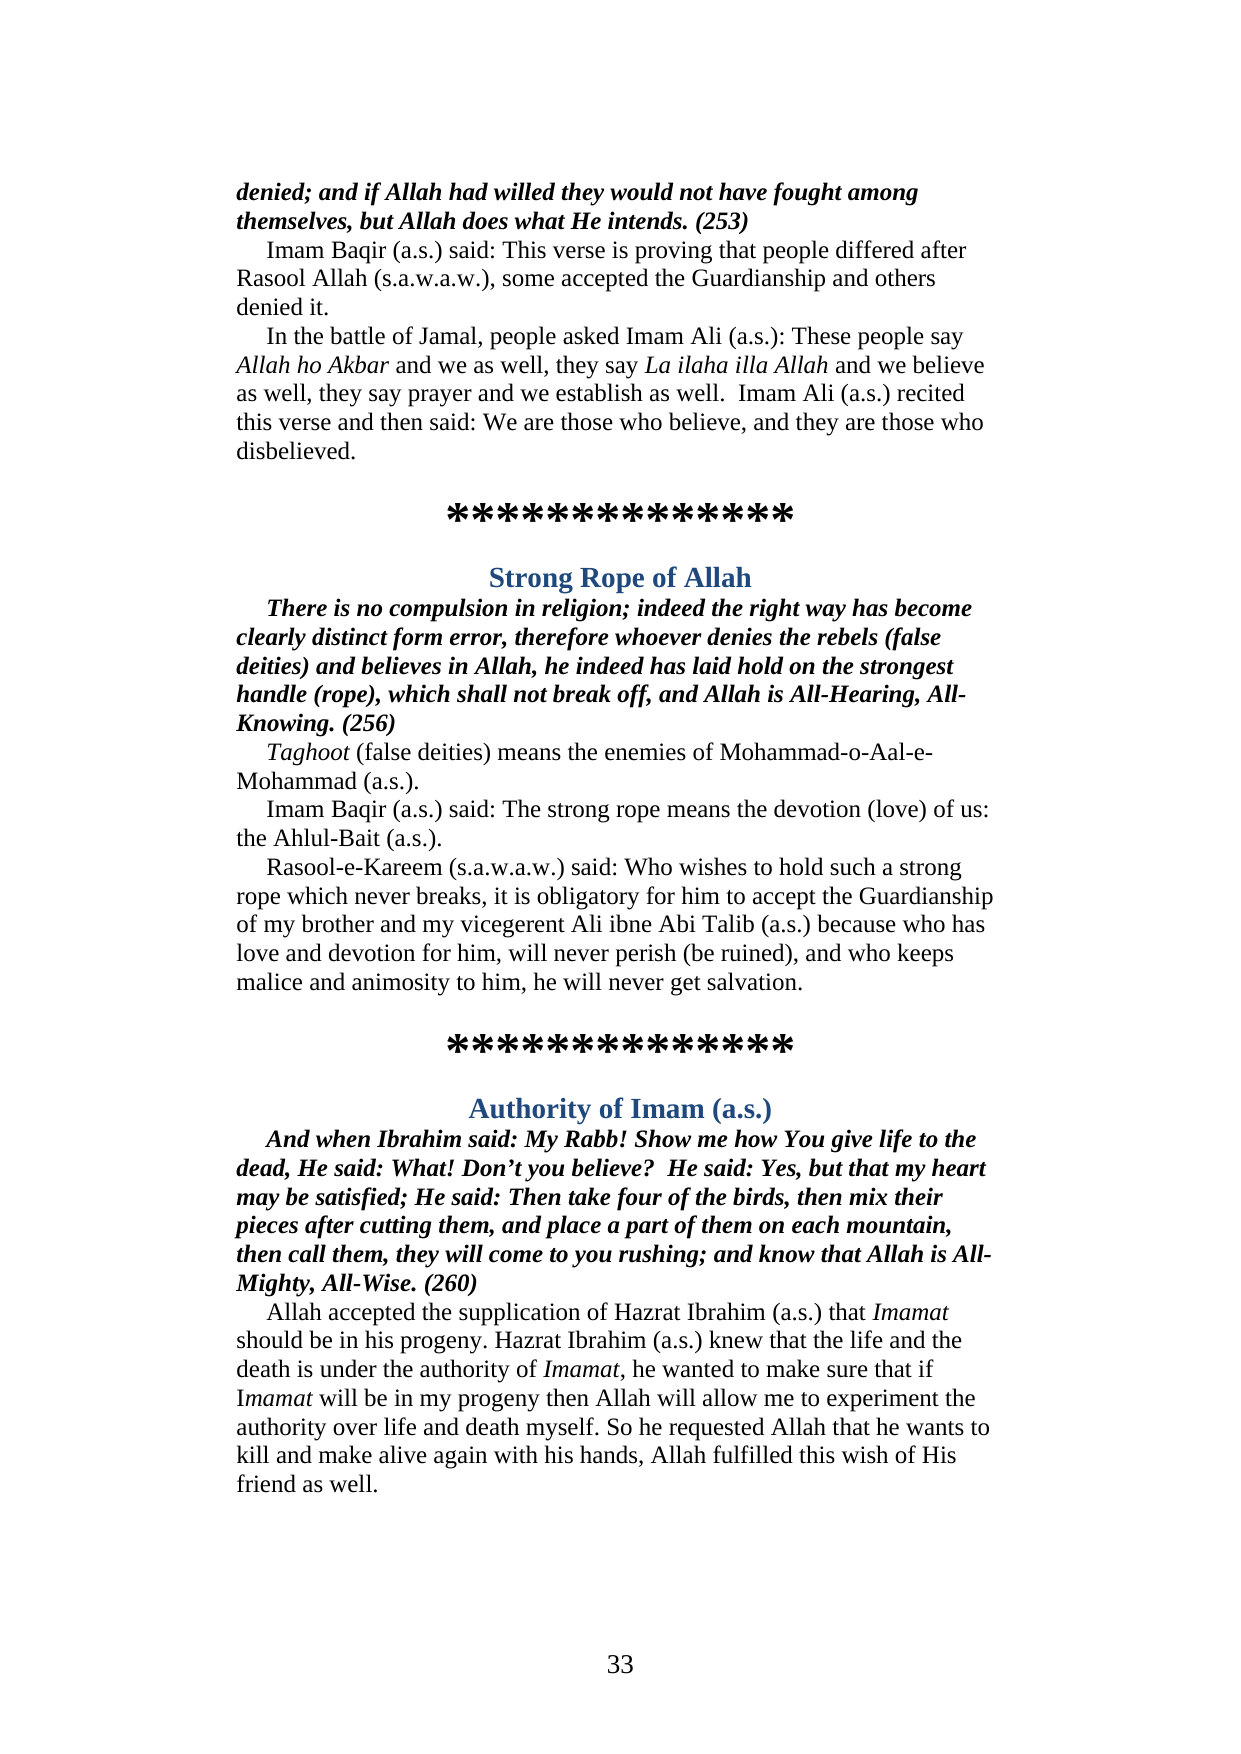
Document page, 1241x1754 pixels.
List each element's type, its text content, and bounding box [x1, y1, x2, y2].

text Imam Baqir (a.s.) said: This verse is proving that people differed after Rasool Allah (s.a.w.a.w.), some accepted the Guardianship and others denied it. [236, 235, 1004, 321]
text Allah accepted the supplication of Hazrat Ibrahim (a.s.) that Imamat should be in his progeny. Hazrat Ibrahim (a.s.) knew that the life and the death is under the authority of Imamat, he wanted to make sure that if Imamat will be in my progeny then Allah will allow me to experiment the authority over life and death myself. So he requested Allah that he wants to kill and make alive again with his hands, Allah fulfilled this wish of His friend as well. [236, 1297, 1004, 1498]
text In the battle of Jamal, people asked Imam Ali (a.s.): These people say Allah ho Akbar and we as well, they say La ilaha illa Allah and we believe as well, they say prayer and we establish as well. Imam Ali (a.s.) recited this verse and then said: We are those who believe, and they are those who disbelieved. [236, 321, 1004, 465]
text Rasool-e-Kareem (s.a.w.a.w.) said: Who wishes to hold such a strong rope which never breaks, it is obligatory for him to accept the Guardianship of my brother and my vicegerent Ali ibne Abi Talib (a.s.) because who has love and devotion for him, will never perish (be ruined), and who keeps malice and animosity to him, he will never get salvation. [236, 852, 1004, 996]
text ************** [236, 490, 1004, 547]
text And when Ibrahim said: My Rabb! Show me how You give life to the dead, He said: What! Don’t you believe? He said: Yes, but that my heart may be satisfied; He said: Then take four of the birds, then mix their pieces after cutting them, and place a part of them on each mountain, then call them, they will come to you rushing; and know that Allah is All-Mighty, All-Wise. (260) [236, 1124, 1004, 1297]
text Imam Baqir (a.s.) said: The strong rope means the devotion (love) of us: the Ahlul-Bait (a.s.). [236, 794, 1004, 852]
text There is no compulsion in religion; indeed the right way has become clearly distinct form error, therefore whoever denies the rebels (false deities) and believes in Allah, he indeed has laid hold on the strongest handle (rope), which shall not break off, and Allah is All-Hearing, All-Knowing. (256) [236, 593, 1004, 737]
text Taghoot (false deities) means the enemies of Mohammad-o-Aal-e-Mohammad (a.s.). [236, 737, 1004, 794]
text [236, 177, 1004, 235]
text ************** [236, 1021, 1004, 1078]
subtitle Authority of Imam (a.s.) [236, 1091, 1004, 1124]
subtitle Strong Rope of Allah [236, 560, 1004, 593]
